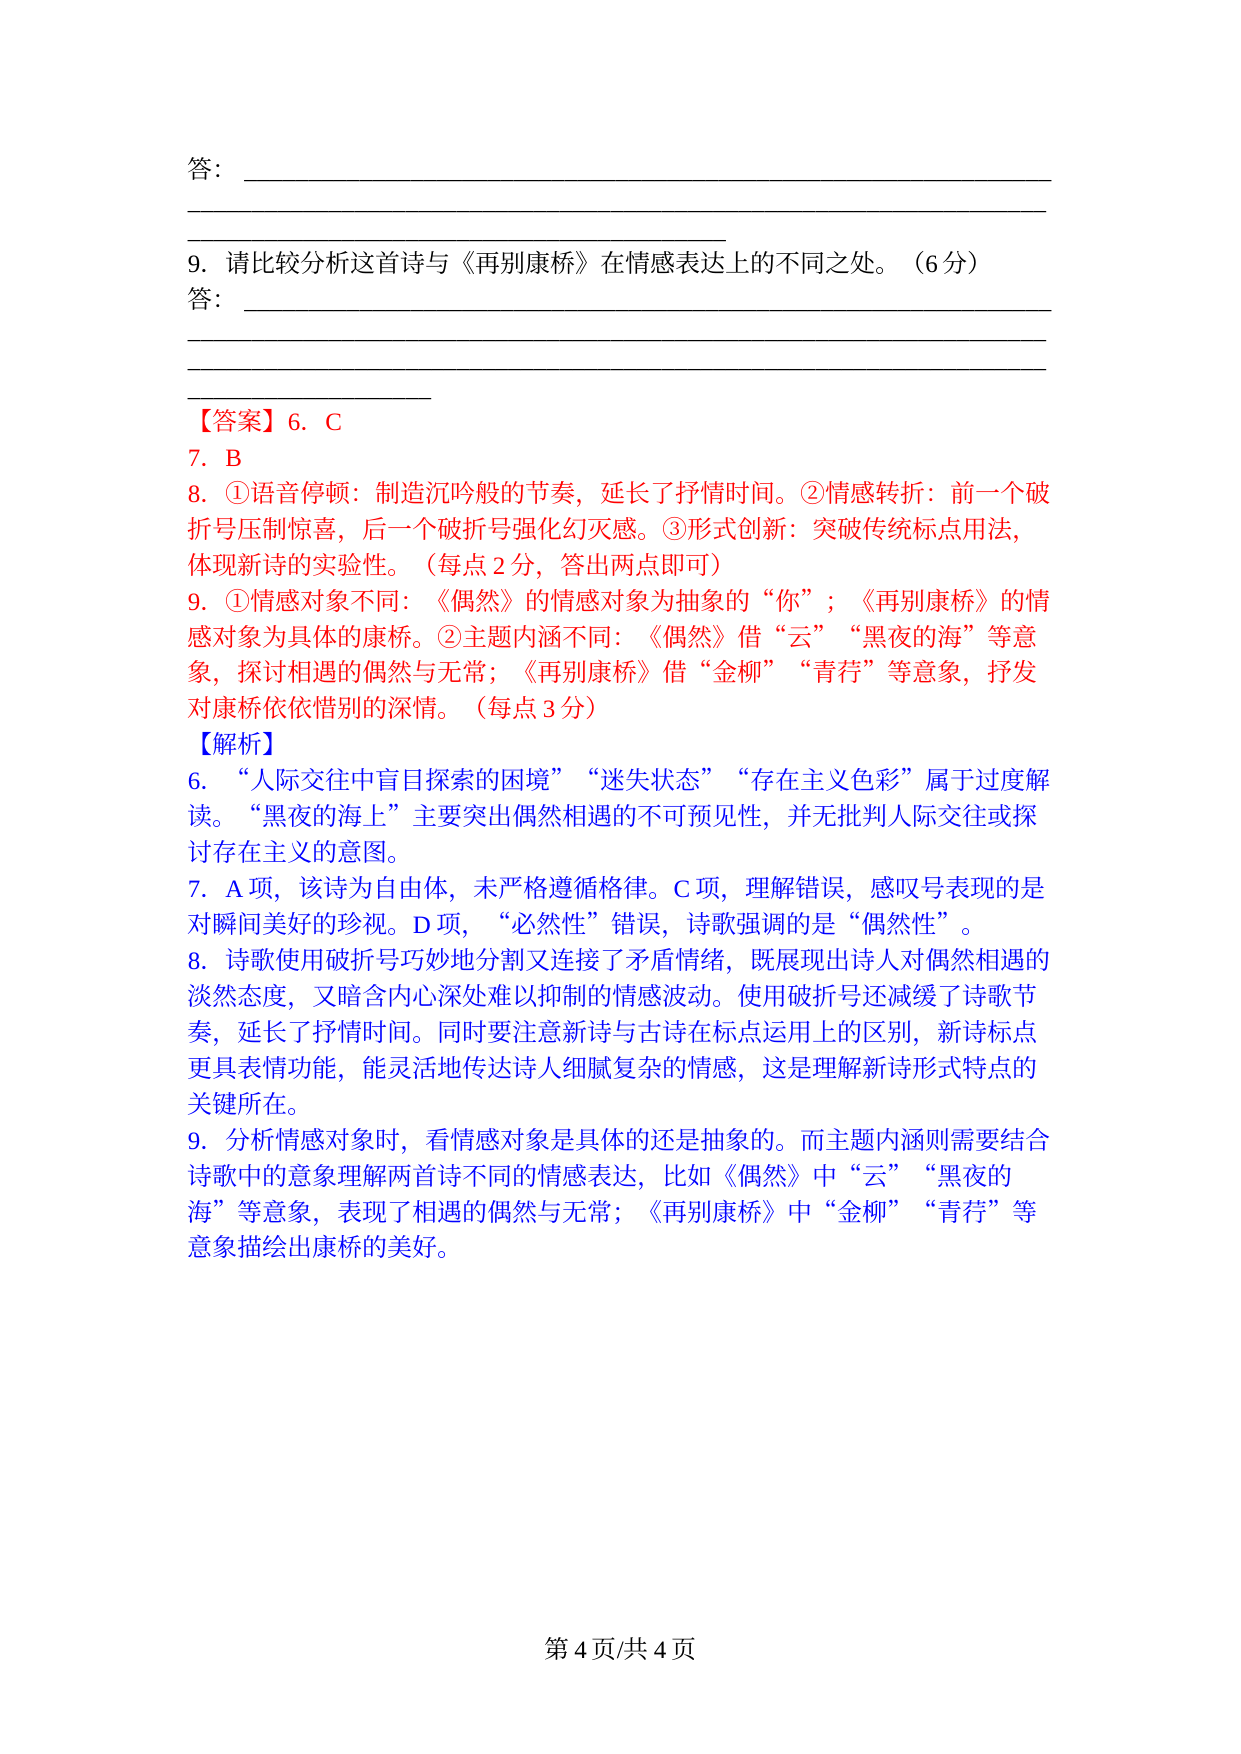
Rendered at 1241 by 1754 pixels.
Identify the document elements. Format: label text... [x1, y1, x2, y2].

text 7．A项，该诗为自由体，未严格遵循格律。C项，理解错误，感叹号表现的是对瞬间美好的珍视。D项，“必然性”错误，诗歌强调的是“偶然性”。 [188, 869, 1052, 941]
text 9．请比较分析这首诗与《再别康桥》在情感表达上的不同之处。（6分） [188, 243, 1052, 279]
text 【答案】6．C [188, 402, 1052, 437]
text 6．“人际交往中盲目探索的困境”“迷失状态”“存在主义色彩”属于过度解读。“黑夜的海上”主要突出偶然相遇的不可预见性，并无批判人际交往或探讨存在主义的意图。 [188, 761, 1052, 869]
text 9．①情感对象不同：《偶然》的情感对象为抽象的“你”；《再别康桥》的情感对象为具体的康桥。②主题内涵不同：《偶然》借“云”“黑夜的海”等意象，探讨相遇的偶然与无常；《再别康桥》借“金柳”“青荇”等意象，抒发对康桥依依惜别的深情。（每点3分） [188, 581, 1052, 725]
text 7．B [188, 437, 1052, 473]
text 8．①语音停顿：制造沉吟般的节奏，延长了抒情时间。②情感转折：前一个破折号压制惊喜，后一个破折号强化幻灭感。③形式创新：突破传统标点用法，体现新诗的实验性。（每点2分，答出两点即可） [188, 473, 1052, 581]
text 答： _ _ _ _ _ _ _ _ _ _ _ _ _ _ _ _ _ _ _ _ _ _ _ _ _ _ _ _ _ _ _ _ _ _ _ _ _ _ _ _ _ _ _ _ _ _ _ _ _ _ _ _ _ _ _ _ _ _ _ _ _ _ _ _ _ _ _ _ _ _ _ _ _ _ _ _ _ _ _ _ _ _ _ _ _ _ _ _ _ _ _ _ _ _ _ _ _ _ _ _ _ _ _ _ _ _ _ _ _ _ _ _ _ _ _ _ _ _ _ _ _ _ _ _ _ _ _ _ _ _ _ _ _ _ _ _ _ _ _ _ _ _ _ _ _ _ _ _ _ _ _ _ _ _ _ _ _ _ _ _ _ _ _ _ _ _ _ _ _ _ _ _ _ _ _ _ _ _ _ _ _ _ _ _ _ _ _ _ _ _ _ _ _ _ _ _ _ _ _ _ _ _ _ _ _ _ _ _ _ _ _ _ _ _ _ _ [188, 279, 1052, 402]
text 答： _ _ _ _ _ _ _ _ _ _ _ _ _ _ _ _ _ _ _ _ _ _ _ _ _ _ _ _ _ _ _ _ _ _ _ _ _ _ _ _ _ _ _ _ _ _ _ _ _ _ _ _ _ _ _ _ _ _ _ _ _ _ _ _ _ _ _ _ _ _ _ _ _ _ _ _ _ _ _ _ _ _ _ _ _ _ _ _ _ _ _ _ _ _ _ _ _ _ _ _ _ _ _ _ _ _ _ _ _ _ _ _ _ _ _ _ _ _ _ _ _ _ _ _ _ _ _ _ _ _ _ _ _ _ _ _ _ _ _ _ _ _ _ _ _ _ _ _ _ _ _ _ _ _ _ _ _ _ _ _ _ _ _ _ _ _ _ _ _ _ _ _ [188, 150, 1052, 243]
text 【解析】 [188, 725, 1052, 761]
text 8．诗歌使用破折号巧妙地分割又连接了矛盾情绪，既展现出诗人对偶然相遇的淡然态度，又暗含内心深处难以抑制的情感波动。使用破折号还减缓了诗歌节奏，延长了抒情时间。同时要注意新诗与古诗在标点运用上的区别，新诗标点更具表情功能，能灵活地传达诗人细腻复杂的情感，这是理解新诗形式特点的关键所在。 [188, 941, 1052, 1120]
text 9．分析情感对象时，看情感对象是具体的还是抽象的。而主题内涵则需要结合诗歌中的意象理解两首诗不同的情感表达，比如《偶然》中“云”“黑夜的海”等意象，表现了相遇的偶然与无常；《再别康桥》中“金柳”“青荇”等意象描绘出康桥的美好。 [188, 1120, 1052, 1264]
